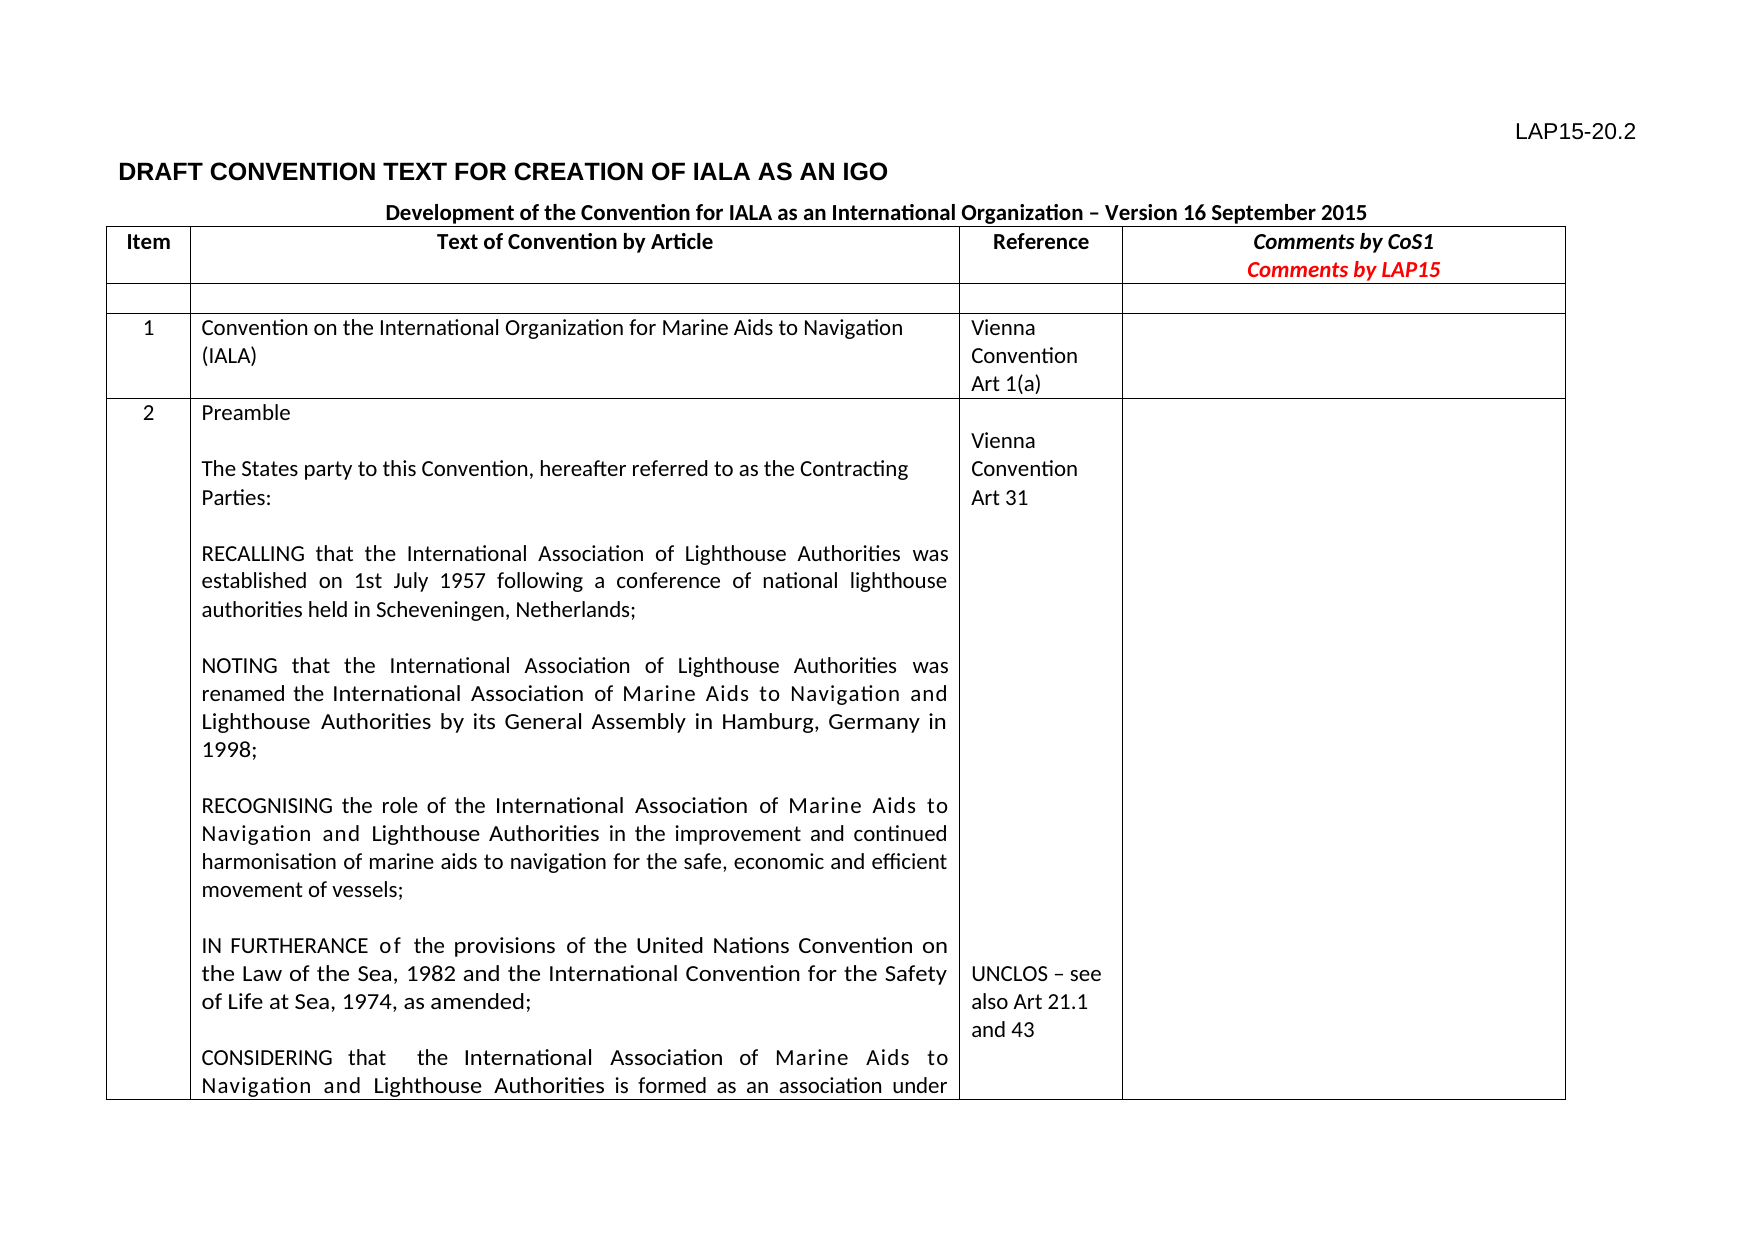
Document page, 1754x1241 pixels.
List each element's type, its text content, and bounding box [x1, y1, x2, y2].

text LAP15-20.2 [118, 118, 1636, 144]
table_header Comments by CoS1 Comments by LAP15 [1123, 227, 1565, 283]
table_cell [1123, 314, 1565, 397]
table_cell Vienna Convention Art 1(a) [960, 314, 1122, 397]
table_cell 1 [107, 314, 190, 397]
table_cell Convention on the International Organization for Marine Aids to Navigation (IALA) [191, 314, 959, 397]
table_header Text of Convention by Article [191, 227, 959, 283]
text Development of the Convention for IALA as an International Organization – Version 16 September 2015 [118, 198, 1636, 226]
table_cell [191, 399, 959, 1099]
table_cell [960, 399, 1122, 1099]
table_cell [191, 284, 959, 312]
subtitle Draft Convention text for creation of iala as an igo [118, 157, 1636, 186]
table_cell [1123, 399, 1565, 1099]
table_cell 2 [107, 399, 190, 1099]
table_cell [1123, 284, 1565, 312]
table_header Item [107, 227, 190, 283]
table_cell [960, 284, 1122, 312]
table_header Reference [960, 227, 1122, 283]
table_cell [107, 284, 190, 312]
